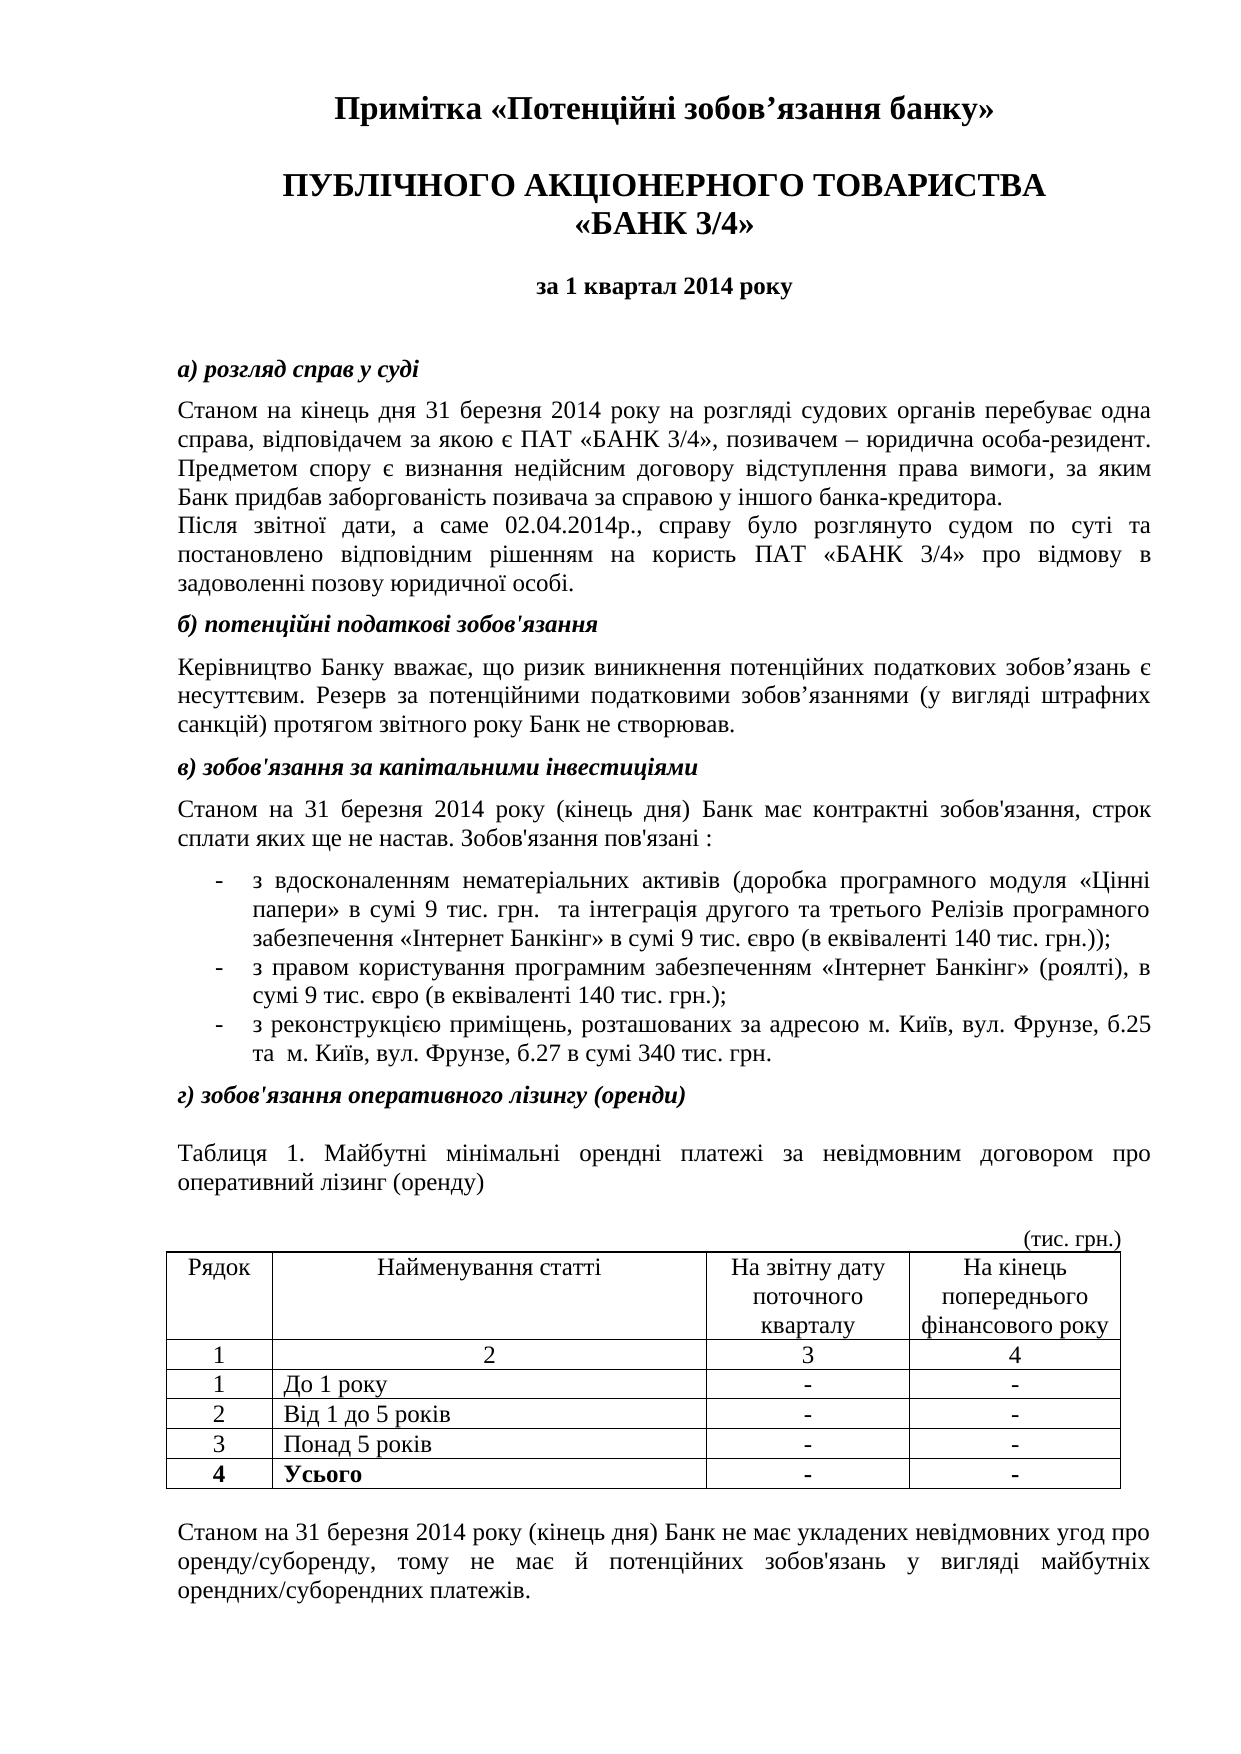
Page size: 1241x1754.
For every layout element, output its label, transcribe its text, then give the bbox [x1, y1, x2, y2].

table_cell 4 [167, 1459, 272, 1488]
text а) розгляд справ у суді [177, 354, 1152, 383]
table_cell - [707, 1399, 909, 1428]
table_header Найменування статті [273, 1253, 706, 1339]
text «БАНК 3/4» [177, 204, 1152, 242]
text Примітка «Потенційні зобов’язання банку» [177, 89, 1152, 127]
table_cell - [910, 1370, 1120, 1398]
table_cell 2 [273, 1340, 706, 1368]
list з правом користування програмним забезпеченням «Інтернет Банкінг» (роялті), в сумі 9 тис. євро (в еквіваленті 140 тис. грн.); [215, 952, 1152, 1009]
table_cell - [707, 1459, 909, 1488]
text в) зобов'язання за капітальними інвестиціями [177, 752, 1152, 781]
text г) зобов'язання оперативного лізингу (оренди) [177, 1080, 1152, 1109]
text (тис. грн.) [177, 1225, 1152, 1251]
table_cell Понад 5 років [273, 1429, 706, 1458]
table_cell До 1 року [273, 1370, 706, 1398]
table_cell Від 1 до 5 років [273, 1399, 706, 1428]
table_cell 1 [167, 1370, 272, 1398]
table_cell 1 [167, 1340, 272, 1368]
text ПУБЛІЧНОГО АКЦІОНЕРНОГО ТОВАРИСТВА [177, 165, 1152, 204]
text за 1 квартал 2014 року [177, 271, 1152, 299]
text б) потенційні податкові зобов'язання [177, 609, 1152, 638]
table_header Рядок [167, 1253, 272, 1339]
table_header На кінець попереднього фінансового року [910, 1253, 1120, 1339]
text Станом на кінець дня 31 березня 2014 року на розгляді судових органів перебуває одна справа, відповідачем за якою є ПАТ «Банк 3/4», позивачем – юридична особа-резидент. Предметом спору є визнання недійсним договору відступлення права вимоги, за яким Банк придбав заборгованість позивача за справою у іншого банка-кредитора. [177, 395, 1152, 510]
text Станом на 31 березня 2014 року (кінець дня) Банк має контрактні зобов'язання, строк сплати яких ще не настав. Зобов'язання пов'язані : [177, 794, 1152, 852]
table_cell 2 [167, 1399, 272, 1428]
text Керівництво Банку вважає, що ризик виникнення потенційних податкових зобов’язань є несуттєвим. Резерв за потенційними податковими зобов’язаннями (у вигляді штрафних санкцій) протягом звітного року Банк не створював. [177, 652, 1152, 738]
table_cell - [910, 1399, 1120, 1428]
table_cell 4 [910, 1340, 1120, 1368]
table_cell 3 [707, 1340, 909, 1368]
table_header На звітну дату поточного кварталу [707, 1253, 909, 1339]
table_cell - [910, 1459, 1120, 1488]
list з вдосконаленням нематеріальних активів (доробка програмного модуля «Цінні папери» в сумі 9 тис. грн. та інтеграція другого та третього Релізів програмного забезпечення «Інтернет Банкінг» в сумі 9 тис. євро (в еквіваленті 140 тис. грн.)); [215, 865, 1152, 952]
list з реконструкцією приміщень, розташованих за адресою м. Київ, вул. Фрунзе, б.25 та м. Київ, вул. Фрунзе, б.27 в сумі 340 тис. грн. [215, 1009, 1152, 1067]
table_cell - [910, 1429, 1120, 1458]
table_cell - [707, 1429, 909, 1458]
text Станом на 31 березня 2014 року (кінець дня) Банк не має укладених невідмовних угод про оренду/суборенду, тому не має й потенційних зобов'язань у вигляді майбутніх орендних/суборендних платежів. [177, 1517, 1152, 1604]
table_cell - [707, 1370, 909, 1398]
text Таблиця 1. Майбутні мінімальні орендні платежі за невідмовним договором про оперативний лізинг (оренду) [177, 1138, 1152, 1196]
text Після звітної дати, а саме 02.04.2014р., справу було розглянуто судом по суті та постановлено відповідним рішенням на користь ПАТ «Банк 3/4» про відмову в задоволенні позову юридичної особі. [177, 510, 1152, 597]
table_cell Усього [273, 1459, 706, 1488]
table_cell 3 [167, 1429, 272, 1458]
